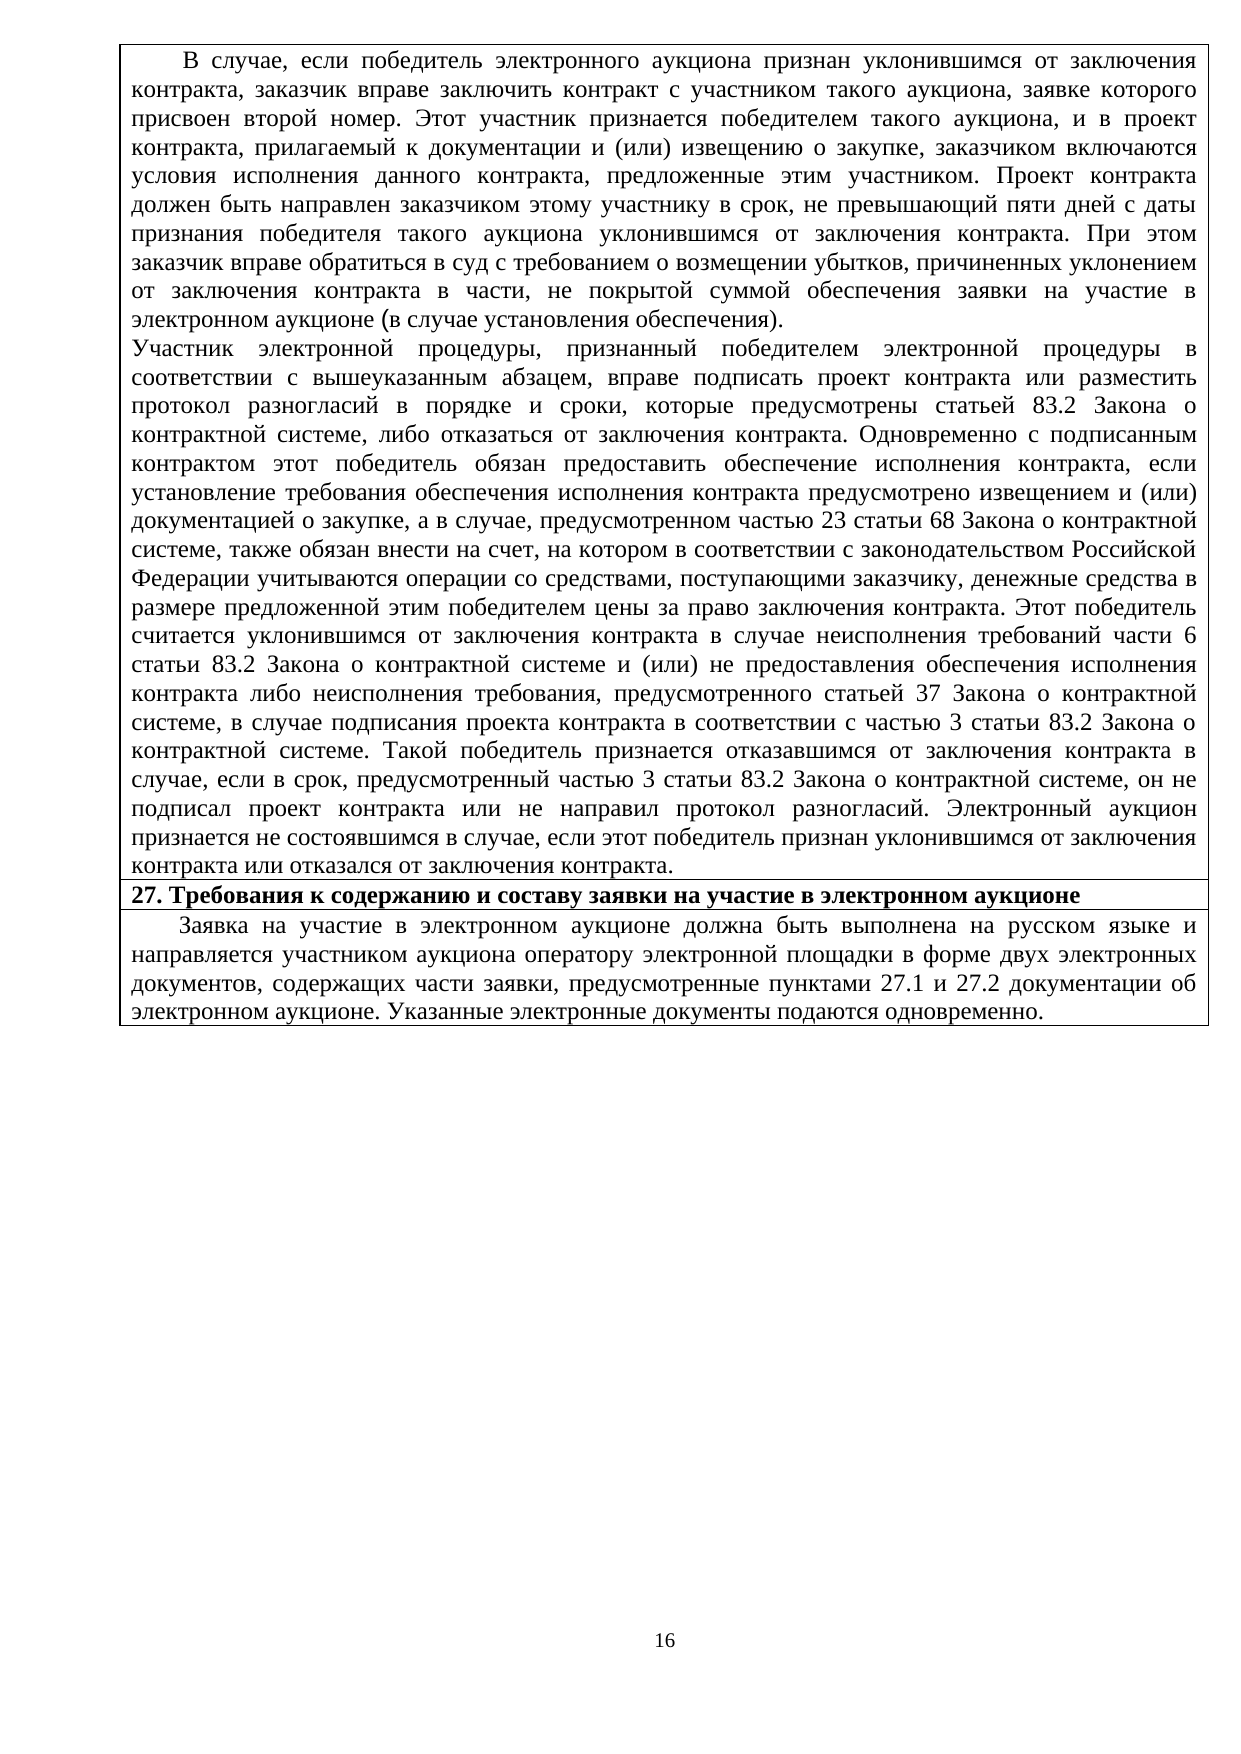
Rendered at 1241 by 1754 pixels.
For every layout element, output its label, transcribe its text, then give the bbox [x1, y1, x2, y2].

table_cell Заявка на участие в электронном аукционе должна быть выполнена на русском языке и направляется участником аукциона оператору электронной площадки в форме двух электронных документов, содержащих части заявки, предусмотренные пунктами 27.1 и 27.2 документации об электронном аукционе. Указанные электронные документы подаются одновременно. [121, 910, 1208, 1025]
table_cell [121, 45, 1208, 879]
table_cell 27. Требования к содержанию и составу заявки на участие в электронном аукционе [121, 880, 1208, 909]
